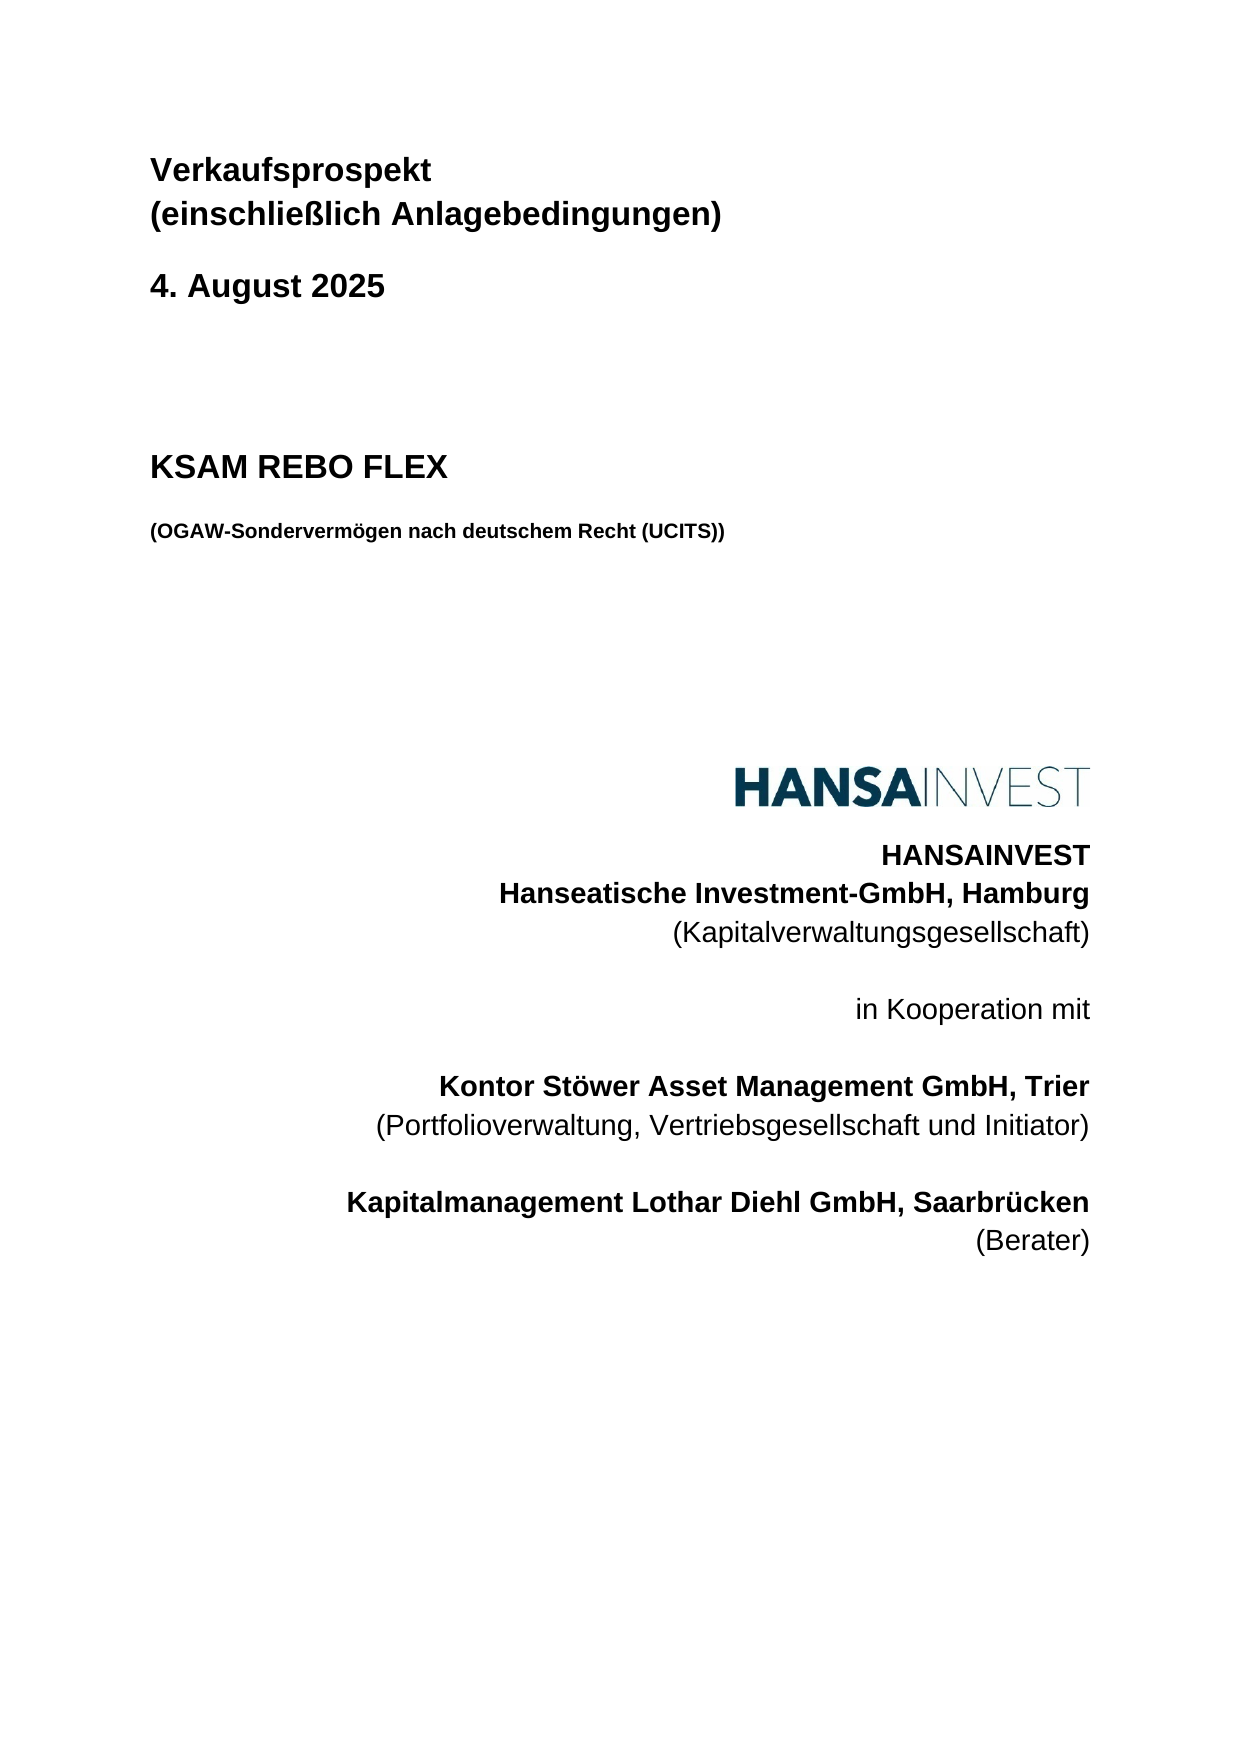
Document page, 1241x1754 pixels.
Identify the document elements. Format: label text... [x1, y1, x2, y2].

text 4. August 2025 [150, 266, 1090, 304]
text Kapitalmanagement Lothar Diehl GmbH, Saarbrücken [150, 1184, 1090, 1218]
text HANSAINVEST [150, 838, 1090, 871]
text (Berater) [150, 1223, 1090, 1257]
text Verkaufsprospekt [150, 150, 1090, 188]
text (OGAW-Sondervermögen nach deutschem Recht (UCITS)) [150, 519, 1090, 543]
picture [864, 766, 1091, 807]
text (einschließlich Anlagebedingungen) [150, 194, 1090, 233]
text (Kapitalverwaltungsgesellschaft) [150, 915, 1090, 948]
text (Portfolioverwaltung, Vertriebsgesellschaft und Initiator) [150, 1107, 1090, 1141]
text in Kooperation mit [150, 992, 1090, 1025]
text KSAM REBO FLEX [150, 447, 1090, 486]
picture [735, 766, 872, 807]
text Hanseatische Investment-GmbH, Hamburg [150, 876, 1090, 910]
text Kontor Stöwer Asset Management GmbH, Trier [150, 1069, 1090, 1102]
